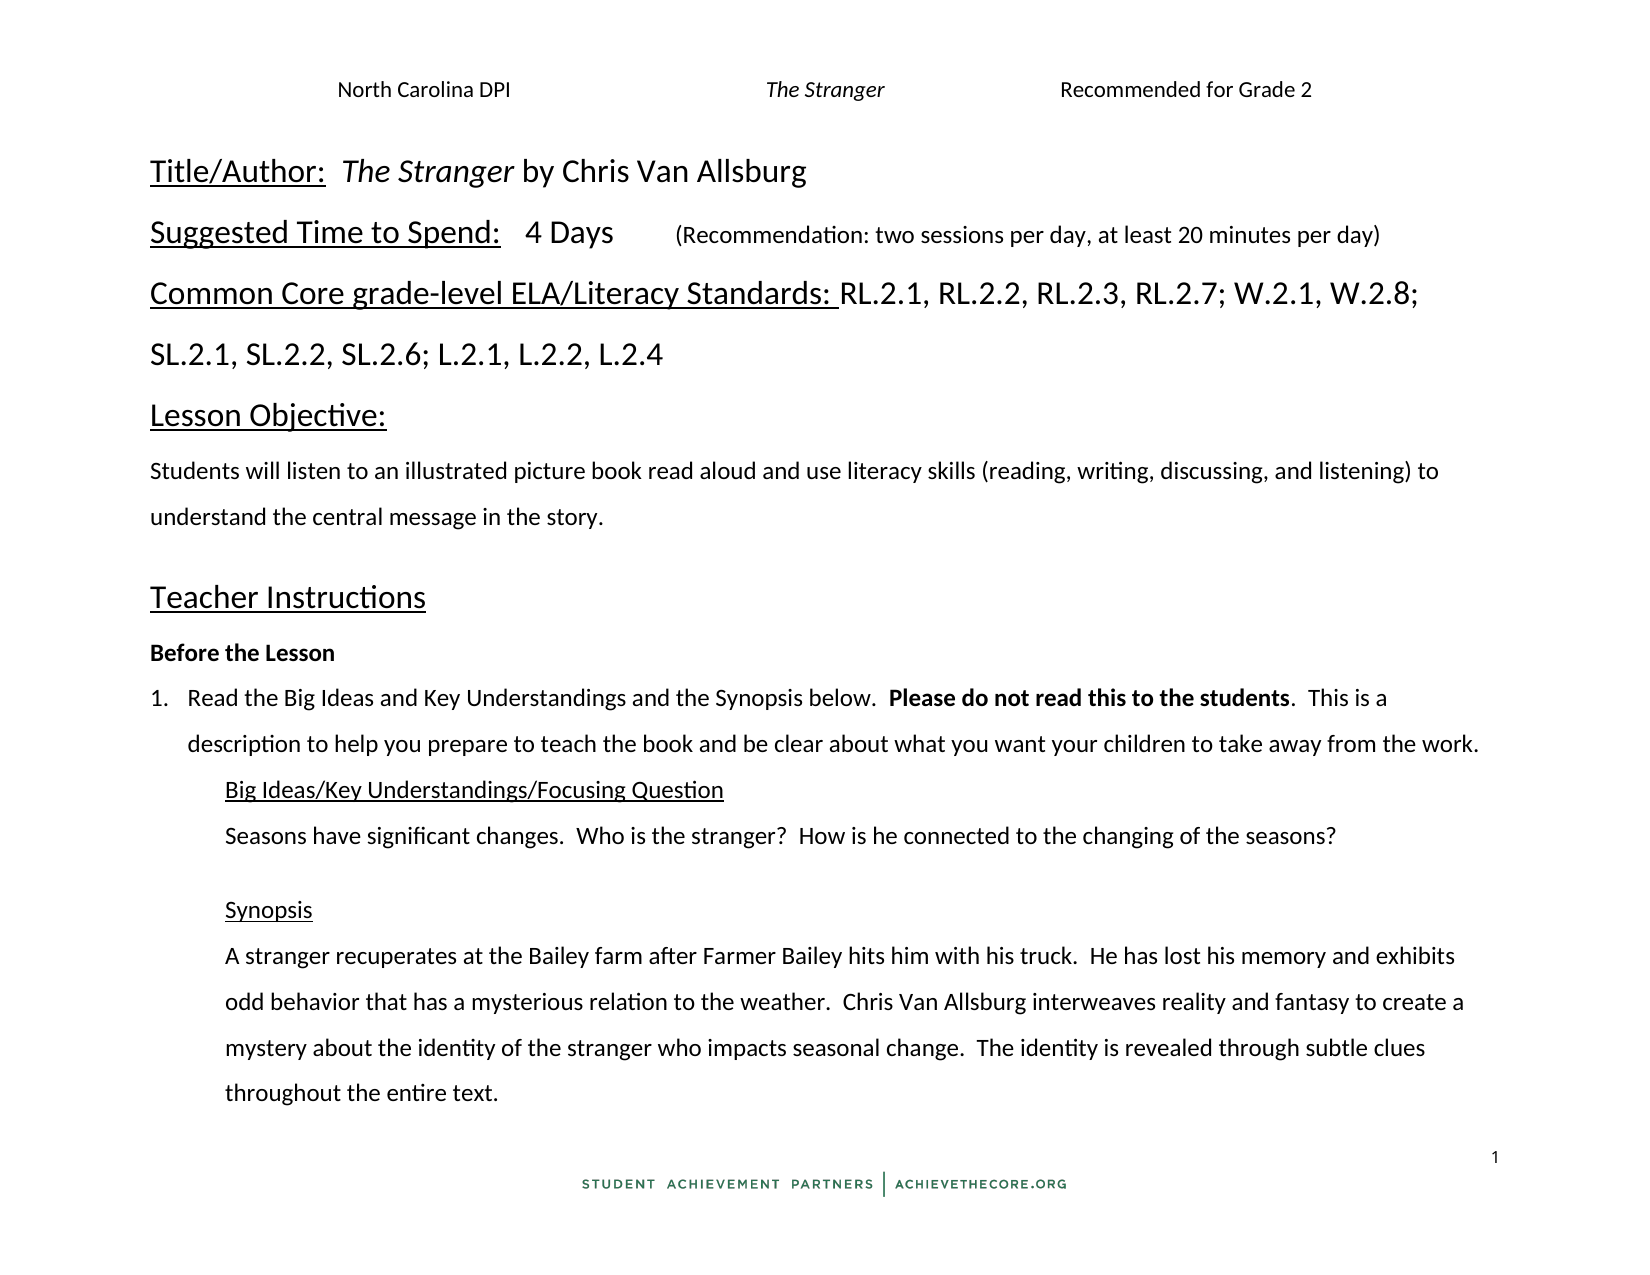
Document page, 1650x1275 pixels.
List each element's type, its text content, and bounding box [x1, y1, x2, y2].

text Title/Author: The Stranger by Chris Van Allsburg [150, 150, 1500, 191]
text Before the Lesson [150, 637, 1500, 667]
text Big Ideas/Key Understandings/Focusing Question [150, 774, 1500, 804]
text Lesson Objective: [150, 394, 1500, 435]
list Read the Big Ideas and Key Understandings and the Synopsis below. Please do not read this to the students. This is a description to help you prepare to teach the book and be clear about what you want your children to take away from the work. [150, 683, 1500, 759]
picture [571, 1168, 1079, 1200]
text Seasons have significant changes. Who is the stranger? How is he connected to the changing of the seasons? [150, 820, 1500, 850]
text Common Core grade-level ELA/Literacy Standards: RL.2.1, RL.2.2, RL.2.3, RL.2.7; W.2.1, W.2.8; SL.2.1, SL.2.2, SL.2.6; L.2.1, L.2.2, L.2.4 [150, 272, 1500, 374]
text Synopsis [187, 895, 1500, 925]
text Suggested Time to Spend: 4 Days (Recommendation: two sessions per day, at least 20 minutes per day) [150, 211, 1500, 252]
text Teacher Instructions [150, 576, 1500, 617]
text A stranger recuperates at the Bailey farm after Farmer Bailey hits him with his truck. He has lost his memory and exhibits odd behavior that has a mysterious relation to the weather. Chris Van Allsburg interweaves reality and fantasy to create a mystery about the identity of the stranger who impacts seasonal change. The identity is revealed through subtle clues throughout the entire text. [225, 940, 1500, 1108]
text Students will listen to an illustrated picture book read aloud and use literacy skills (reading, writing, discussing, and listening) to understand the central message in the story. [150, 455, 1500, 531]
